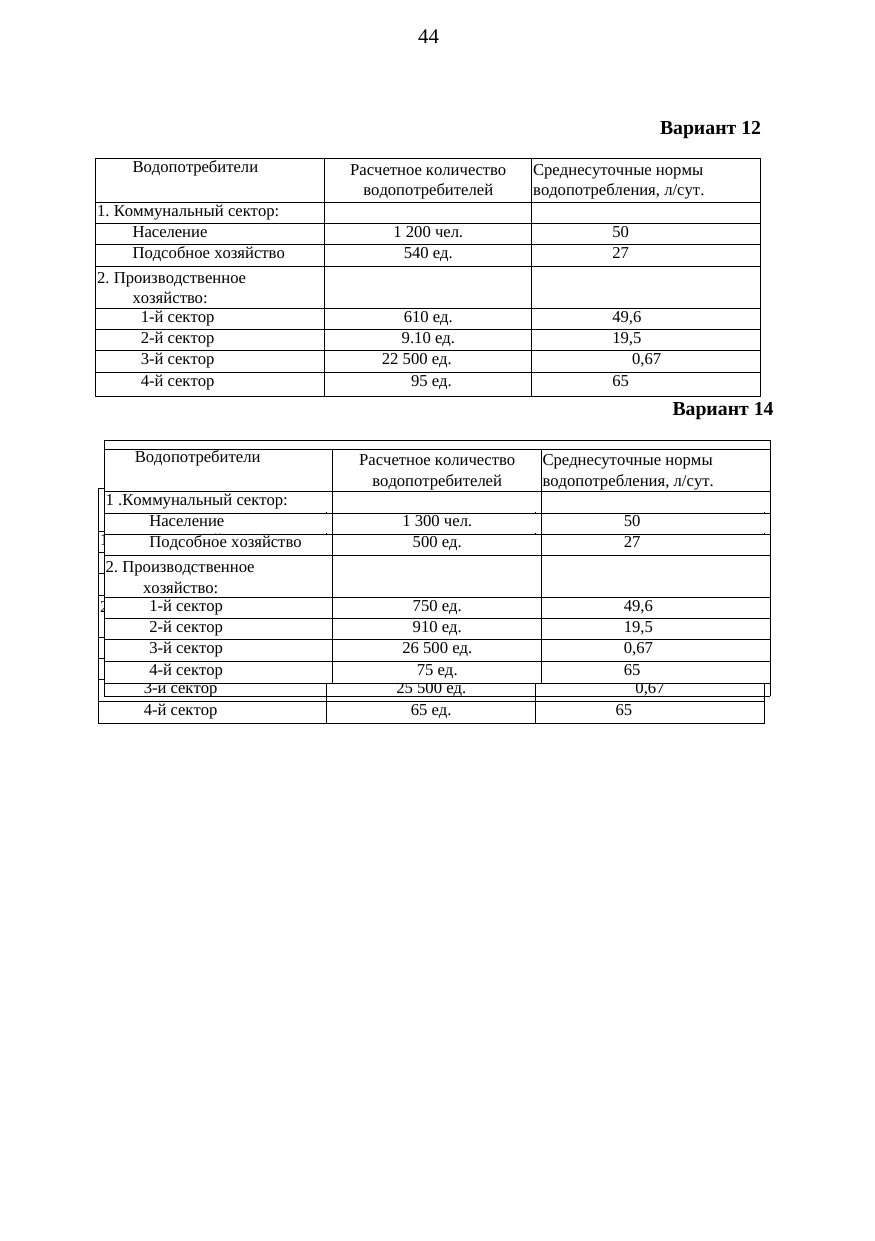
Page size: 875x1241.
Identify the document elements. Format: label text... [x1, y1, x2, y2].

table_cell 750 ед. [333, 598, 541, 618]
table_cell 65 [532, 373, 760, 396]
table_cell 1-й сектор [105, 598, 332, 618]
table_cell Население [105, 514, 332, 533]
table_cell 22 500 ед. [325, 351, 531, 372]
table_cell 65 [536, 702, 764, 723]
table_cell 4-й сектор [96, 373, 324, 396]
table_cell Подсобное хозяйство [105, 535, 332, 555]
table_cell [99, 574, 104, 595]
table_cell 4-й сектор [105, 662, 332, 683]
table_cell 3-й сектор [105, 640, 332, 661]
text Вариант 12 [96, 118, 761, 158]
table_cell 3-й сектор [96, 351, 324, 372]
table_cell 27 [542, 535, 770, 555]
table_header Водопотребители [96, 159, 324, 202]
table_cell 1. Коммунальный сектор: [96, 203, 324, 223]
table_cell 65 [542, 662, 770, 683]
table_cell 19,5 [542, 619, 770, 639]
table_cell 75 ед. [333, 662, 541, 683]
table_cell [532, 267, 760, 308]
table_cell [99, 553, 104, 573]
table_cell 2-й сектор [96, 330, 324, 350]
table_cell 1 300 чел. [333, 514, 541, 533]
table_cell [333, 556, 541, 597]
table_cell [542, 492, 770, 512]
table_cell 4-й сектор [99, 702, 326, 723]
table_cell 0,67 [542, 640, 770, 661]
table_cell 27 [532, 245, 760, 266]
table_cell [325, 267, 531, 308]
table_header Расчетное количество водопотребителей [325, 159, 531, 202]
table_cell 1-й сектор [96, 309, 324, 329]
table_header Расчетное количество водопотребителей [333, 450, 541, 491]
table_cell 49,6 [532, 309, 760, 329]
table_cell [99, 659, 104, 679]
table_cell 0,67 [532, 351, 760, 372]
table_cell 50 [532, 224, 760, 244]
table_cell 2. Производственное хозяйство: [96, 267, 324, 308]
table_cell 610 ед. [325, 309, 531, 329]
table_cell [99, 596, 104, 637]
table_cell [325, 203, 531, 223]
table_cell 26 500 ед. [333, 640, 541, 661]
table_cell 49,6 [542, 598, 770, 618]
text Вариант 14 [83, 118, 773, 439]
table_cell 19,5 [532, 330, 760, 350]
table_cell [333, 492, 541, 512]
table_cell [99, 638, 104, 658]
table_header Среднесуточные нормы водопотребления, л/сут. [542, 450, 770, 491]
table_cell Подсобное хозяйство [96, 245, 324, 266]
table_cell 9.10 ед. [325, 330, 531, 350]
table_cell 3-й сектор [99, 680, 326, 701]
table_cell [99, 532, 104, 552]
table_header Среднесуточные нормы водопотребления, л/сут. [532, 159, 760, 202]
table_cell 2-й сектор [105, 619, 332, 639]
table_cell Население [96, 224, 324, 244]
table_cell 540 ед. [325, 245, 531, 266]
table_cell 95 ед. [325, 373, 531, 396]
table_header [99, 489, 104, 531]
table_cell 2. Производственное хозяйство: [105, 556, 332, 597]
table_cell 50 [542, 514, 770, 533]
table_header Водопотребители [105, 450, 332, 491]
table_cell 65 ед. [327, 702, 535, 723]
table_cell 910 ед. [333, 619, 541, 639]
table_cell 500 ед. [333, 535, 541, 555]
table_cell 1 200 чел. [325, 224, 531, 244]
table_cell 1 .Коммунальный сектор: [105, 492, 332, 512]
table_cell [542, 556, 770, 597]
table_cell [532, 203, 760, 223]
